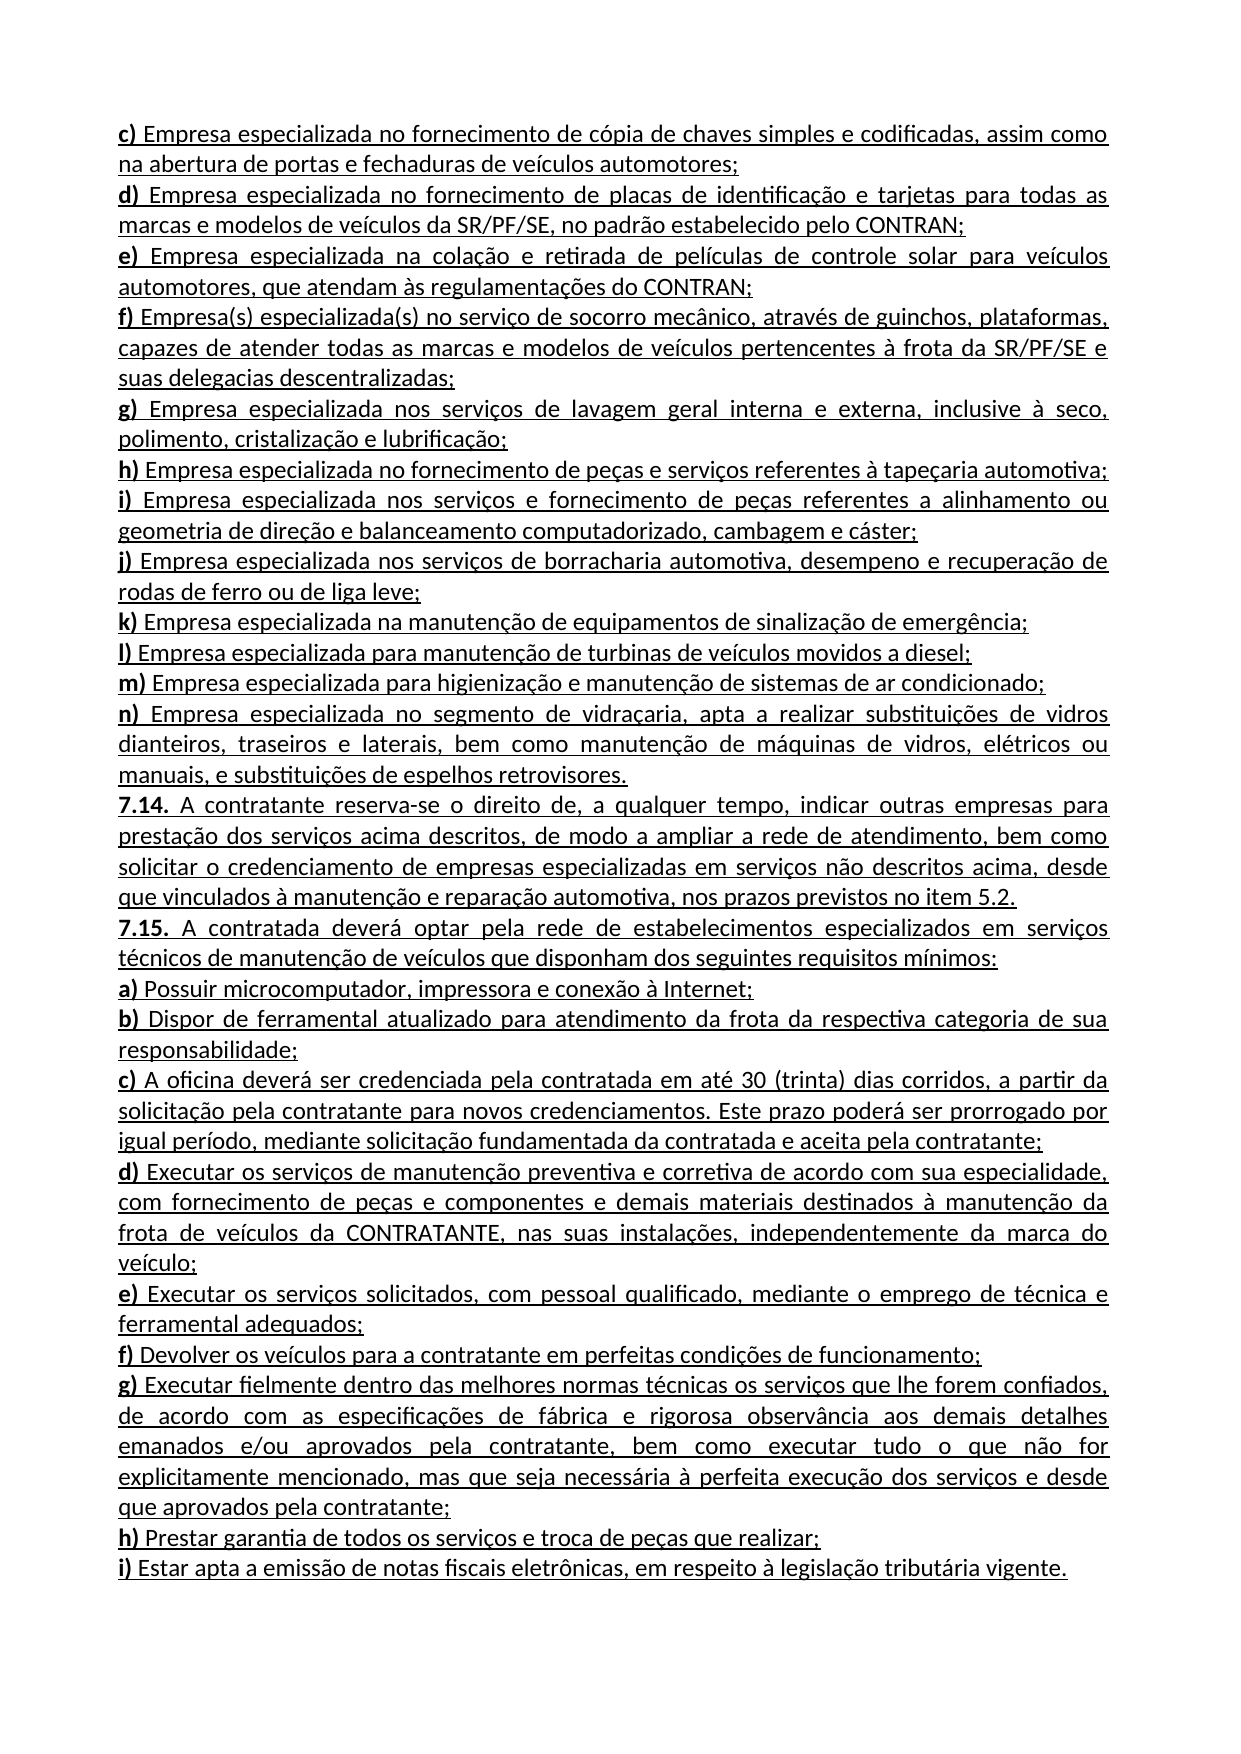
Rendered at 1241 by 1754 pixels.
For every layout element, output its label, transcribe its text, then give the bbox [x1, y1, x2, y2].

text c) A oficina deverá ser credenciada pela contratada em até 30 (trinta) dias corridos, a partir da solicitação pela contratante para novos credenciamentos. Este prazo poderá ser prorrogado por igual período, mediante solicitação fundamentada da contratada e aceita pela contratante; [118, 1064, 1109, 1090]
text g) Executar fielmente dentro das melhores normas técnicas os serviços que lhe forem confiados, de acordo com as especificações de fábrica e rigorosa observância aos demais detalhes emanados e/ou aprovados pela contratante, bem como executar tudo o que não for explicitamente mencionado, mas que seja necessária à perfeita execução dos serviços e desde que aprovados pela contratante; [118, 1489, 1109, 1522]
text c) Empresa especializada no fornecimento de cópia de chaves simples e codificadas, assim como na abertura de portas e fechaduras de veículos automotores; [118, 118, 1109, 144]
text 7.14. A contratante reserva-se o direito de, a qualquer tempo, indicar outras empresas para prestação dos serviços acima descritos, de modo a ampliar a rede de atendimento, bem como solicitar o credenciamento de empresas especializadas em serviços não descritos acima, desde que vinculados à manutenção e reparação automotiva, nos prazos previstos no item 5.2. [118, 817, 1109, 846]
text d) Empresa especializada no fornecimento de placas de identificação e tarjetas para todas as marcas e modelos de veículos da SR/PF/SE, no padrão estabelecido pelo CONTRAN; [118, 179, 1109, 205]
text d) Executar os serviços de manutenção preventiva e corretiva de acordo com sua especialidade, com fornecimento de peças e componentes e demais materiais destinados à manutenção da frota de veículos da CONTRATANTE, nas suas instalações, independentemente da marca do veículo; [118, 1156, 1109, 1182]
text n) Empresa especializada no segmento de vidraçaria, apta a realizar substituições de vidros dianteiros, traseiros e laterais, bem como manutenção de máquinas de vidros, elétricos ou manuais, e substituições de espelhos retrovisores. [118, 698, 1109, 724]
text f) Devolver os veículos para a contratante em perfeitas condições de funcionamento; [118, 1339, 1109, 1369]
text k) Empresa especializada na manutenção de equipamentos de sinalização de emergência; [118, 606, 1109, 637]
text j) Empresa especializada nos serviços de borracharia automotiva, desempeno e recuperação de rodas de ferro ou de liga leve; [118, 545, 1109, 571]
text g) Empresa especializada nos serviços de lavagem geral interna e externa, inclusive à seco, polimento, cristalização e lubrificação; [118, 393, 1109, 419]
text b) Dispor de ferramental atualizado para atendimento da frota da respectiva categoria de sua responsabilidade; [118, 1003, 1109, 1029]
text f) Empresa(s) especializada(s) no serviço de socorro mecânico, através de guinchos, plataformas, capazes de atender todas as marcas e modelos de veículos pertencentes à frota da SR/PF/SE e suas delegacias descentralizadas; [118, 329, 1109, 393]
text g) Executar fielmente dentro das melhores normas técnicas os serviços que lhe forem confiados, de acordo com as especificações de fábrica e rigorosa observância aos demais detalhes emanados e/ou aprovados pela contratante, bem como executar tudo o que não for explicitamente mencionado, mas que seja necessária à perfeita execução dos serviços e desde que aprovados pela contratante; [118, 1428, 1109, 1456]
text g) Executar fielmente dentro das melhores normas técnicas os serviços que lhe forem confiados, de acordo com as especificações de fábrica e rigorosa observância aos demais detalhes emanados e/ou aprovados pela contratante, bem como executar tudo o que não for explicitamente mencionado, mas que seja necessária à perfeita execução dos serviços e desde que aprovados pela contratante; [118, 1458, 1109, 1487]
text d) Empresa especializada no fornecimento de placas de identificação e tarjetas para todas as marcas e modelos de veículos da SR/PF/SE, no padrão estabelecido pelo CONTRAN; [118, 207, 1109, 240]
text g) Empresa especializada nos serviços de lavagem geral interna e externa, inclusive à seco, polimento, cristalização e lubrificação; [118, 420, 1109, 454]
text h) Empresa especializada no fornecimento de peças e serviços referentes à tapeçaria automotiva; [118, 454, 1109, 480]
text e) Empresa especializada na colação e retirada de películas de controle solar para veículos automotores, que atendam às regulamentações do CONTRAN; [118, 268, 1109, 301]
text l) Empresa especializada para manutenção de turbinas de veículos movidos a diesel; [118, 637, 1109, 667]
text 7.14. A contratante reserva-se o direito de, a qualquer tempo, indicar outras empresas para prestação dos serviços acima descritos, de modo a ampliar a rede de atendimento, bem como solicitar o credenciamento de empresas especializadas em serviços não descritos acima, desde que vinculados à manutenção e reparação automotiva, nos prazos previstos no item 5.2. [118, 789, 1109, 816]
text b) Dispor de ferramental atualizado para atendimento da frota da respectiva categoria de sua responsabilidade; [118, 1031, 1109, 1064]
text i) Empresa especializada nos serviços e fornecimento de peças referentes a alinhamento ou geometria de direção e balanceamento computadorizado, cambagem e cáster; [118, 484, 1109, 510]
text 7.15. A contratada deverá optar pela rede de estabelecimentos especializados em serviços técnicos de manutenção de veículos que disponham dos seguintes requisitos mínimos: [118, 912, 1109, 938]
text h) Prestar garantia de todos os serviços e troca de peças que realizar; [118, 1522, 1109, 1553]
text e) Empresa especializada na colação e retirada de películas de controle solar para veículos automotores, que atendam às regulamentações do CONTRAN; [118, 240, 1109, 266]
text d) Executar os serviços de manutenção preventiva e corretiva de acordo com sua especialidade, com fornecimento de peças e componentes e demais materiais destinados à manutenção da frota de veículos da CONTRATANTE, nas suas instalações, independentemente da marca do veículo; [118, 1214, 1109, 1243]
text d) Executar os serviços de manutenção preventiva e corretiva de acordo com sua especialidade, com fornecimento de peças e componentes e demais materiais destinados à manutenção da frota de veículos da CONTRATANTE, nas suas instalações, independentemente da marca do veículo; [118, 1245, 1109, 1278]
text e) Executar os serviços solicitados, com pessoal qualificado, mediante o emprego de técnica e ferramental adequados; [118, 1306, 1109, 1339]
text c) A oficina deverá ser credenciada pela contratada em até 30 (trinta) dias corridos, a partir da solicitação pela contratante para novos credenciamentos. Este prazo poderá ser prorrogado por igual período, mediante solicitação fundamentada da contratada e aceita pela contratante; [118, 1123, 1109, 1156]
text a) Possuir microcomputador, impressora e conexão à Internet; [118, 973, 1109, 1003]
text f) Empresa(s) especializada(s) no serviço de socorro mecânico, através de guinchos, plataformas, capazes de atender todas as marcas e modelos de veículos pertencentes à frota da SR/PF/SE e suas delegacias descentralizadas; [118, 301, 1109, 327]
text j) Empresa especializada nos serviços de borracharia automotiva, desempeno e recuperação de rodas de ferro ou de liga leve; [118, 573, 1109, 606]
text e) Executar os serviços solicitados, com pessoal qualificado, mediante o emprego de técnica e ferramental adequados; [118, 1278, 1109, 1304]
text i) Empresa especializada nos serviços e fornecimento de peças referentes a alinhamento ou geometria de direção e balanceamento computadorizado, cambagem e cáster; [118, 512, 1109, 545]
text m) Empresa especializada para higienização e manutenção de sistemas de ar condicionado; [118, 667, 1109, 698]
text n) Empresa especializada no segmento de vidraçaria, apta a realizar substituições de vidros dianteiros, traseiros e laterais, bem como manutenção de máquinas de vidros, elétricos ou manuais, e substituições de espelhos retrovisores. [118, 756, 1109, 789]
text i) Estar apta a emissão de notas fiscais eletrônicas, em respeito à legislação tributária vigente. [118, 1553, 1109, 1583]
text g) Executar fielmente dentro das melhores normas técnicas os serviços que lhe forem confiados, de acordo com as especificações de fábrica e rigorosa observância aos demais detalhes emanados e/ou aprovados pela contratante, bem como executar tudo o que não for explicitamente mencionado, mas que seja necessária à perfeita execução dos serviços e desde que aprovados pela contratante; [118, 1369, 1109, 1395]
text 7.14. A contratante reserva-se o direito de, a qualquer tempo, indicar outras empresas para prestação dos serviços acima descritos, de modo a ampliar a rede de atendimento, bem como solicitar o credenciamento de empresas especializadas em serviços não descritos acima, desde que vinculados à manutenção e reparação automotiva, nos prazos previstos no item 5.2. [118, 878, 1109, 912]
text 7.15. A contratada deverá optar pela rede de estabelecimentos especializados em serviços técnicos de manutenção de veículos que disponham dos seguintes requisitos mínimos: [118, 939, 1109, 973]
text n) Empresa especializada no segmento de vidraçaria, apta a realizar substituições de vidros dianteiros, traseiros e laterais, bem como manutenção de máquinas de vidros, elétricos ou manuais, e substituições de espelhos retrovisores. [118, 726, 1109, 755]
text c) Empresa especializada no fornecimento de cópia de chaves simples e codificadas, assim como na abertura de portas e fechaduras de veículos automotores; [118, 146, 1109, 179]
text g) Executar fielmente dentro das melhores normas técnicas os serviços que lhe forem confiados, de acordo com as especificações de fábrica e rigorosa observância aos demais detalhes emanados e/ou aprovados pela contratante, bem como executar tudo o que não for explicitamente mencionado, mas que seja necessária à perfeita execução dos serviços e desde que aprovados pela contratante; [118, 1397, 1109, 1426]
text c) A oficina deverá ser credenciada pela contratada em até 30 (trinta) dias corridos, a partir da solicitação pela contratante para novos credenciamentos. Este prazo poderá ser prorrogado por igual período, mediante solicitação fundamentada da contratada e aceita pela contratante; [118, 1092, 1109, 1121]
text d) Executar os serviços de manutenção preventiva e corretiva de acordo com sua especialidade, com fornecimento de peças e componentes e demais materiais destinados à manutenção da frota de veículos da CONTRATANTE, nas suas instalações, independentemente da marca do veículo; [118, 1184, 1109, 1212]
text 7.14. A contratante reserva-se o direito de, a qualquer tempo, indicar outras empresas para prestação dos serviços acima descritos, de modo a ampliar a rede de atendimento, bem como solicitar o credenciamento de empresas especializadas em serviços não descritos acima, desde que vinculados à manutenção e reparação automotiva, nos prazos previstos no item 5.2. [118, 848, 1109, 877]
